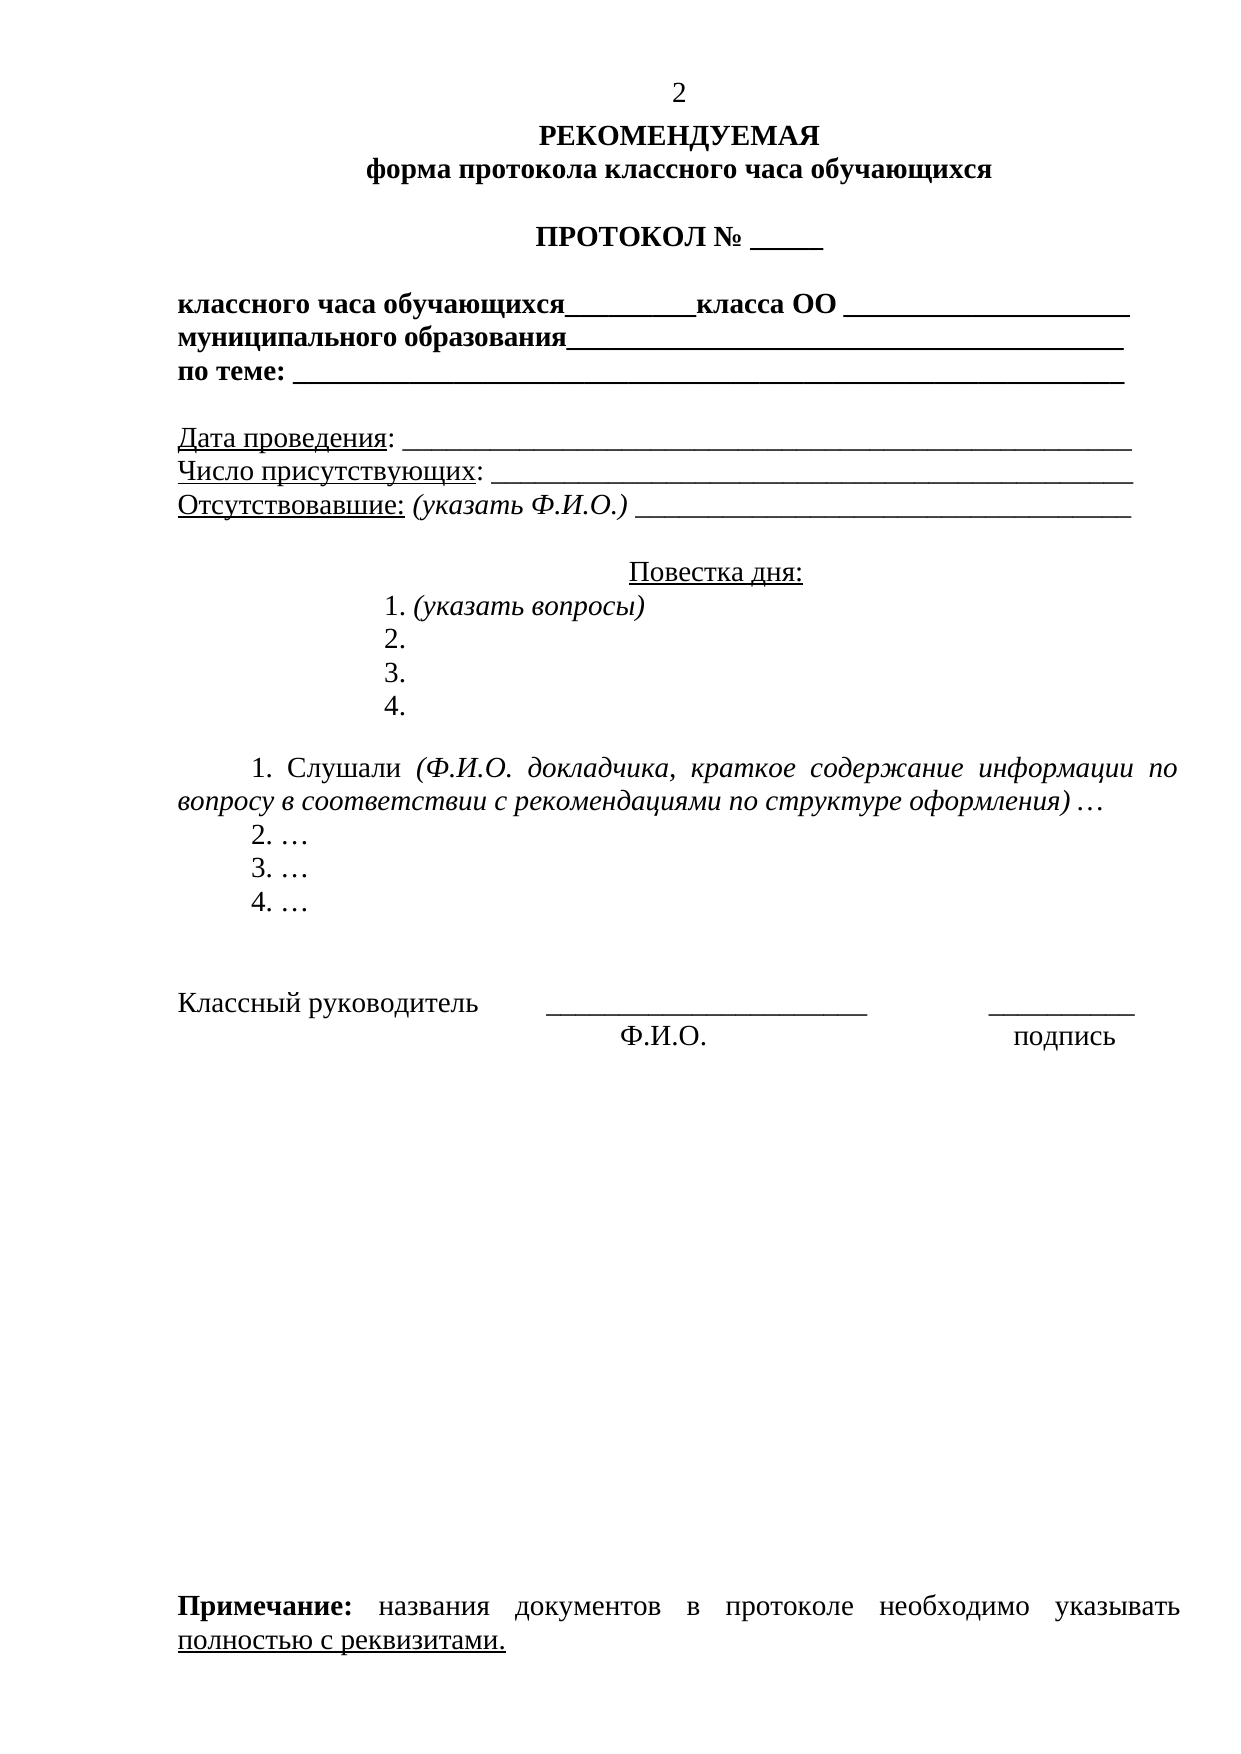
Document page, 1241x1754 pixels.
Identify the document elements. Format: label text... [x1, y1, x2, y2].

text Классный руководитель ______________________ __________ [177, 985, 1181, 1018]
text 2. … [177, 817, 1181, 851]
text по теме: _________________________________________________________ [177, 353, 1181, 386]
text Отсутствовавшие: (указать Ф.И.О.) __________________________________ [177, 487, 1181, 521]
text 4. [177, 688, 1181, 722]
text Число присутствующих: ____________________________________________ [177, 453, 1181, 487]
text 4. … [177, 884, 1181, 918]
text 3. [177, 655, 1181, 688]
text Примечание: названия документов в протоколе необходимо указывать полностью с реквизитами. [177, 1588, 1181, 1656]
text РЕКОМЕНДУЕМАЯ [177, 118, 1181, 152]
text 3. … [177, 851, 1181, 884]
text Ф.И.О. подпись [102, 1018, 1181, 1052]
text классного часа обучающихся_________класса ОО ____________________ [177, 286, 1181, 319]
text 1. (указать вопросы) [177, 588, 1181, 621]
text 1. Слушали (Ф.И.О. докладчика, краткое содержание информации по вопросу в соответствии с рекомендациями по структуре оформления) … [177, 750, 1181, 817]
text Повестка дня: [177, 554, 1181, 588]
text ПРОТОКОЛ № _____ [177, 219, 1181, 252]
text форма протокола классного часа обучающихся [177, 152, 1181, 185]
text 2. [177, 621, 1181, 655]
text муниципального образования_______________________________________ [177, 319, 1181, 353]
text Дата проведения: __________________________________________________ [177, 420, 1181, 453]
